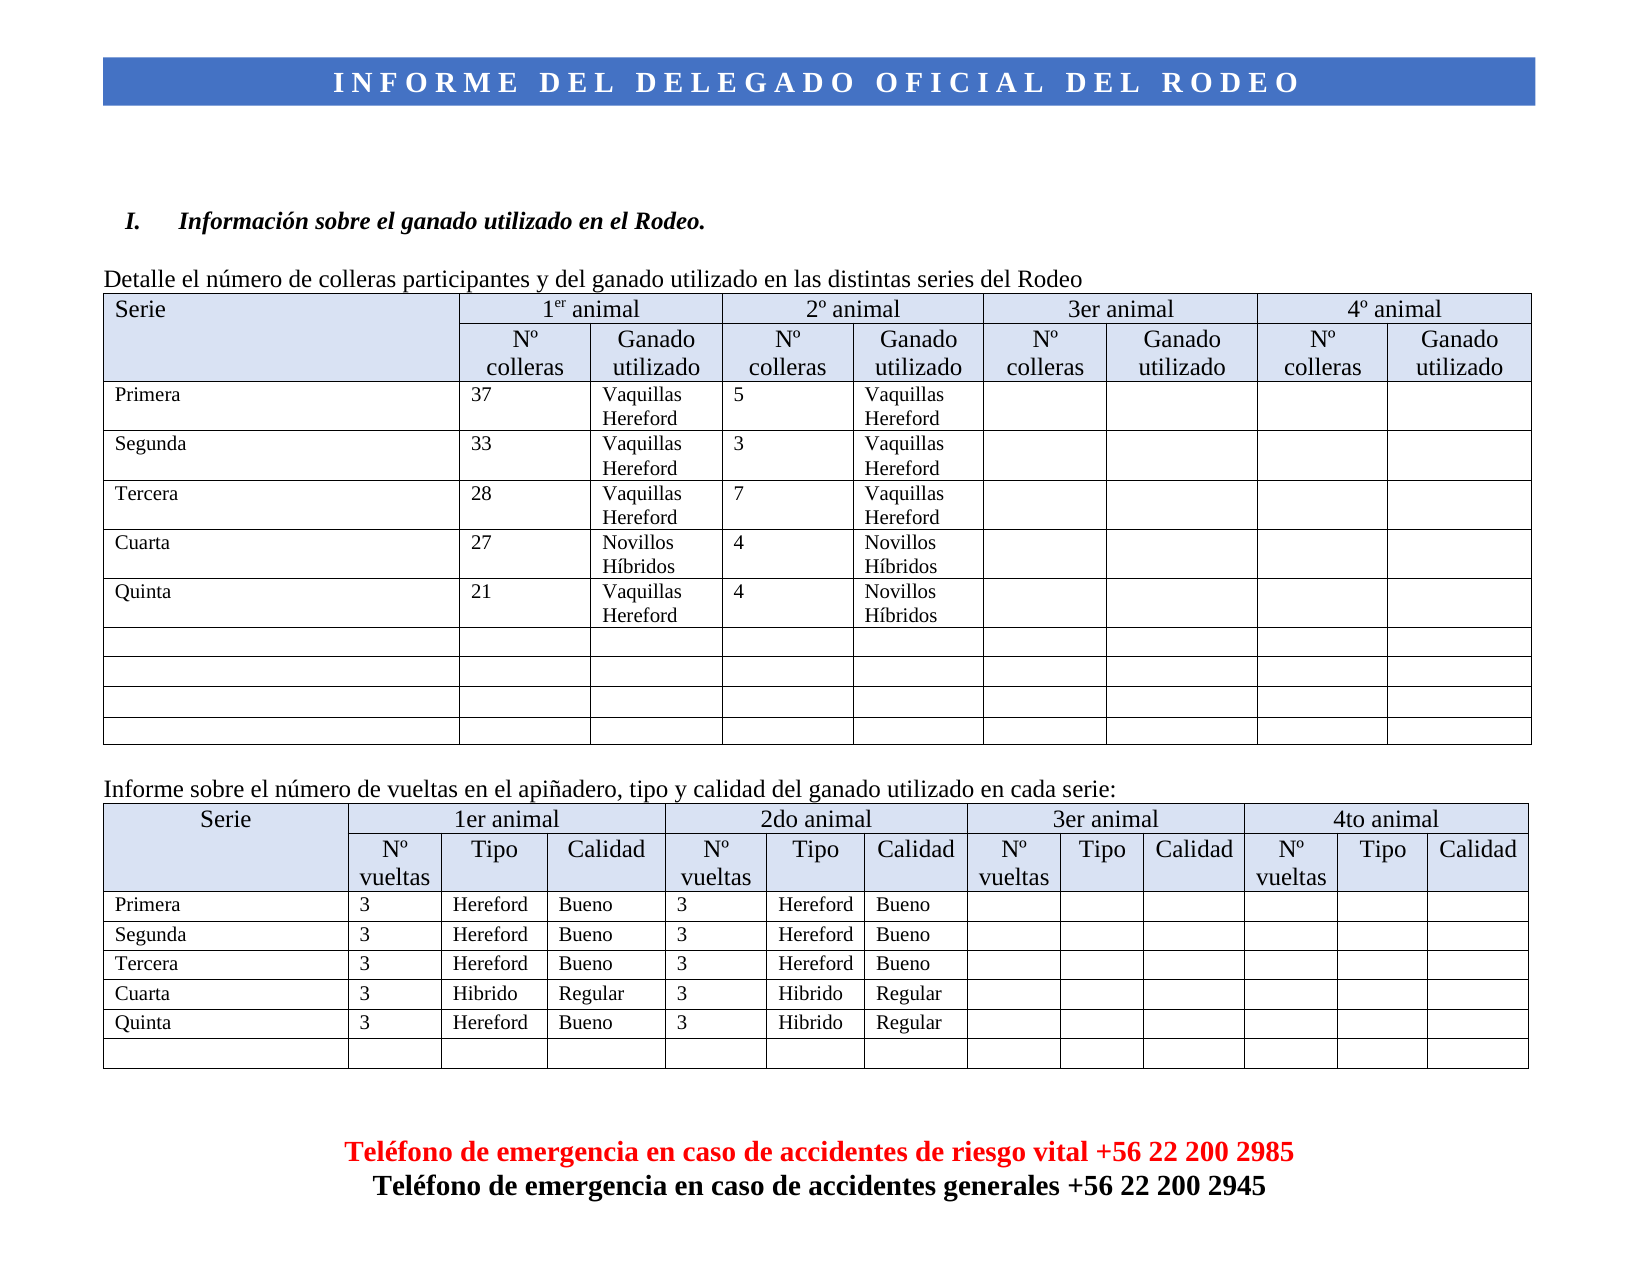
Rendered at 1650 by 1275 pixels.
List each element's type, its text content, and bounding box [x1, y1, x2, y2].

table_cell [442, 1039, 547, 1067]
table_cell Calidad [1428, 834, 1528, 891]
table_cell [984, 382, 1106, 430]
table_cell [968, 1010, 1060, 1038]
table_cell [1338, 1039, 1427, 1067]
table_cell Regular [865, 1010, 967, 1038]
table_cell [1107, 628, 1257, 656]
table_cell [1388, 657, 1531, 686]
table_cell Quinta [104, 579, 459, 627]
table_cell [1061, 1039, 1143, 1067]
table_cell [1258, 657, 1387, 686]
table_cell 5 [723, 382, 853, 430]
table_cell Cuarta [104, 980, 348, 1009]
table_cell Tipo [1338, 834, 1427, 891]
table_cell [984, 687, 1106, 717]
table_cell Vaquillas Hereford [854, 382, 983, 430]
table_cell [104, 687, 459, 717]
table_header 4to animal [1245, 804, 1528, 833]
table_cell Bueno [548, 951, 665, 979]
table_cell [1107, 530, 1257, 578]
table_cell 7 [723, 481, 853, 529]
table_cell [1428, 922, 1528, 950]
table_cell Tipo [1061, 834, 1143, 891]
table_cell Vaquillas Hereford [854, 431, 983, 479]
table_cell [1258, 481, 1387, 529]
table_header 3er animal [984, 294, 1257, 323]
text Detalle el número de colleras participantes y del ganado utilizado en las distintas series del Rodeo [103, 264, 1536, 293]
table_cell 28 [460, 481, 590, 529]
table_cell Hereford [767, 951, 864, 979]
table_cell [1258, 530, 1387, 578]
table_cell Quinta [104, 1010, 348, 1038]
table_cell [1428, 892, 1528, 921]
table_cell [1061, 922, 1143, 950]
table_cell [1245, 892, 1337, 921]
table_cell Hibrido [767, 980, 864, 1009]
table_cell [984, 579, 1106, 627]
table_cell Vaquillas Hereford [854, 481, 983, 529]
table_cell [968, 892, 1060, 921]
table_cell Hereford [767, 892, 864, 921]
table_cell [1061, 951, 1143, 979]
table_cell [767, 1039, 864, 1067]
table_header 1er animal [460, 294, 722, 323]
table_cell [460, 628, 590, 656]
table_cell [1258, 382, 1387, 430]
table_cell 3 [349, 951, 441, 979]
table_cell Vaquillas Hereford [591, 382, 722, 430]
table_cell Nº vueltas [968, 834, 1060, 891]
table_header 1er animal [349, 804, 665, 833]
table_cell Novillos Híbridos [854, 579, 983, 627]
table_cell [1144, 980, 1244, 1009]
table_cell Bueno [548, 922, 665, 950]
table_cell [1144, 951, 1244, 979]
table_cell [1107, 431, 1257, 479]
table_cell [723, 718, 853, 744]
table_cell [666, 1039, 766, 1067]
table_cell [1144, 922, 1244, 950]
table_cell Tipo [767, 834, 864, 891]
table_cell Hibrido [767, 1010, 864, 1038]
table_cell [984, 718, 1106, 744]
table_cell [1245, 980, 1337, 1009]
table_cell Nº vueltas [1245, 834, 1337, 891]
table_cell Hereford [442, 951, 547, 979]
table_cell 4 [723, 530, 853, 578]
table_cell [349, 1039, 441, 1067]
table_cell [1388, 382, 1531, 430]
table_cell Ganado utilizado [854, 324, 983, 381]
table_cell 3 [666, 951, 766, 979]
table_cell [591, 718, 722, 744]
table_cell Vaquillas Hereford [591, 481, 722, 529]
table_cell Nº colleras [984, 324, 1106, 381]
table_header Serie [104, 804, 348, 891]
table_cell [723, 628, 853, 656]
table_cell [460, 687, 590, 717]
table_cell [1388, 687, 1531, 717]
table_cell 27 [460, 530, 590, 578]
table_cell Calidad [548, 834, 665, 891]
table_cell 3 [666, 922, 766, 950]
table_cell Nº colleras [460, 324, 590, 381]
table_cell [854, 687, 983, 717]
table_cell [723, 687, 853, 717]
table_cell Vaquillas Hereford [591, 431, 722, 479]
table_cell Bueno [548, 1010, 665, 1038]
table_cell [984, 481, 1106, 529]
table_cell [984, 530, 1106, 578]
table_cell [591, 687, 722, 717]
table_cell [1388, 530, 1531, 578]
table_cell Segunda [104, 922, 348, 950]
table_cell 3 [349, 922, 441, 950]
table_header 2do animal [666, 804, 967, 833]
table_cell [1107, 657, 1257, 686]
table_cell [1107, 481, 1257, 529]
table_cell Primera [104, 892, 348, 921]
table_cell Novillos Híbridos [854, 530, 983, 578]
table_cell 3 [666, 1010, 766, 1038]
table_cell Tipo [442, 834, 547, 891]
table_cell 3 [349, 892, 441, 921]
table_cell [1338, 922, 1427, 950]
table_cell Hibrido [442, 980, 547, 1009]
table_cell [1338, 951, 1427, 979]
table_cell Ganado utilizado [1107, 324, 1257, 381]
table_header Serie [104, 294, 459, 381]
table_cell [1144, 1039, 1244, 1067]
table_cell 33 [460, 431, 590, 479]
table_cell [1245, 922, 1337, 950]
table_cell Novillos Híbridos [591, 530, 722, 578]
table_cell 4 [723, 579, 853, 627]
table_cell [723, 657, 853, 686]
table_cell [1388, 481, 1531, 529]
table_cell Tercera [104, 481, 459, 529]
table_cell [1245, 1010, 1337, 1038]
table_cell [1258, 431, 1387, 479]
table_cell [1388, 579, 1531, 627]
table_cell Ganado utilizado [591, 324, 722, 381]
table_cell [968, 922, 1060, 950]
table_cell [460, 657, 590, 686]
table_cell Bueno [548, 892, 665, 921]
table_header 4º animal [1258, 294, 1531, 323]
table_cell Regular [865, 980, 967, 1009]
table_cell [854, 628, 983, 656]
table_cell [1258, 687, 1387, 717]
table_cell 21 [460, 579, 590, 627]
table_cell Hereford [442, 892, 547, 921]
table_cell [1144, 892, 1244, 921]
table_cell [968, 951, 1060, 979]
text Informe sobre el número de vueltas en el apiñadero, tipo y calidad del ganado utilizado en cada serie: [103, 774, 1536, 803]
table_cell Nº vueltas [349, 834, 441, 891]
table_cell [1107, 687, 1257, 717]
table_cell [854, 718, 983, 744]
table_cell [548, 1039, 665, 1067]
table_cell [104, 657, 459, 686]
table_cell [460, 718, 590, 744]
table_cell [591, 628, 722, 656]
table_cell [1388, 431, 1531, 479]
table_cell 37 [460, 382, 590, 430]
table_cell Segunda [104, 431, 459, 479]
table_cell [1258, 628, 1387, 656]
table_cell [1388, 718, 1531, 744]
table_cell Calidad [865, 834, 967, 891]
table_cell Bueno [865, 892, 967, 921]
table_cell [1245, 1039, 1337, 1067]
table_cell [1338, 980, 1427, 1009]
table_cell [1428, 1039, 1528, 1067]
table_cell [1061, 1010, 1143, 1038]
table_cell 3 [666, 980, 766, 1009]
table_cell [1428, 980, 1528, 1009]
table_cell [1388, 628, 1531, 656]
table_cell [1428, 1010, 1528, 1038]
table_cell [968, 1039, 1060, 1067]
table_cell [104, 718, 459, 744]
table_cell Regular [548, 980, 665, 1009]
list Información sobre el ganado utilizado en el Rodeo. [141, 207, 1536, 235]
table_cell [984, 657, 1106, 686]
table_cell [1061, 980, 1143, 1009]
table_cell Nº colleras [1258, 324, 1387, 381]
table_cell [1107, 382, 1257, 430]
table_cell Hereford [442, 922, 547, 950]
table_cell 3 [666, 892, 766, 921]
table_cell Ganado utilizado [1388, 324, 1531, 381]
table_header 3er animal [968, 804, 1244, 833]
table_cell [1107, 718, 1257, 744]
table_cell 3 [349, 980, 441, 1009]
table_cell [1428, 951, 1528, 979]
table_cell [1338, 1010, 1427, 1038]
table_cell 3 [349, 1010, 441, 1038]
table_cell Bueno [865, 922, 967, 950]
table_cell [968, 980, 1060, 1009]
table_cell [1258, 718, 1387, 744]
table_cell Vaquillas Hereford [591, 579, 722, 627]
table_cell Primera [104, 382, 459, 430]
table_cell Nº vueltas [666, 834, 766, 891]
table_cell Hereford [767, 922, 864, 950]
table_cell Bueno [865, 951, 967, 979]
table_cell [104, 628, 459, 656]
table_cell [865, 1039, 967, 1067]
table_cell [1107, 579, 1257, 627]
table_cell Cuarta [104, 530, 459, 578]
table_cell [1258, 579, 1387, 627]
table_header 2º animal [723, 294, 983, 323]
table_cell Nº colleras [723, 324, 853, 381]
table_cell Hereford [442, 1010, 547, 1038]
table_cell [854, 657, 983, 686]
table_cell Calidad [1144, 834, 1244, 891]
table_cell [104, 1039, 348, 1067]
table_cell [984, 431, 1106, 479]
table_cell [591, 657, 722, 686]
table_cell [1061, 892, 1143, 921]
table_cell [984, 628, 1106, 656]
table_cell [1245, 951, 1337, 979]
table_cell Tercera [104, 951, 348, 979]
table_cell [1144, 1010, 1244, 1038]
table_cell [1338, 892, 1427, 921]
table_cell 3 [723, 431, 853, 479]
